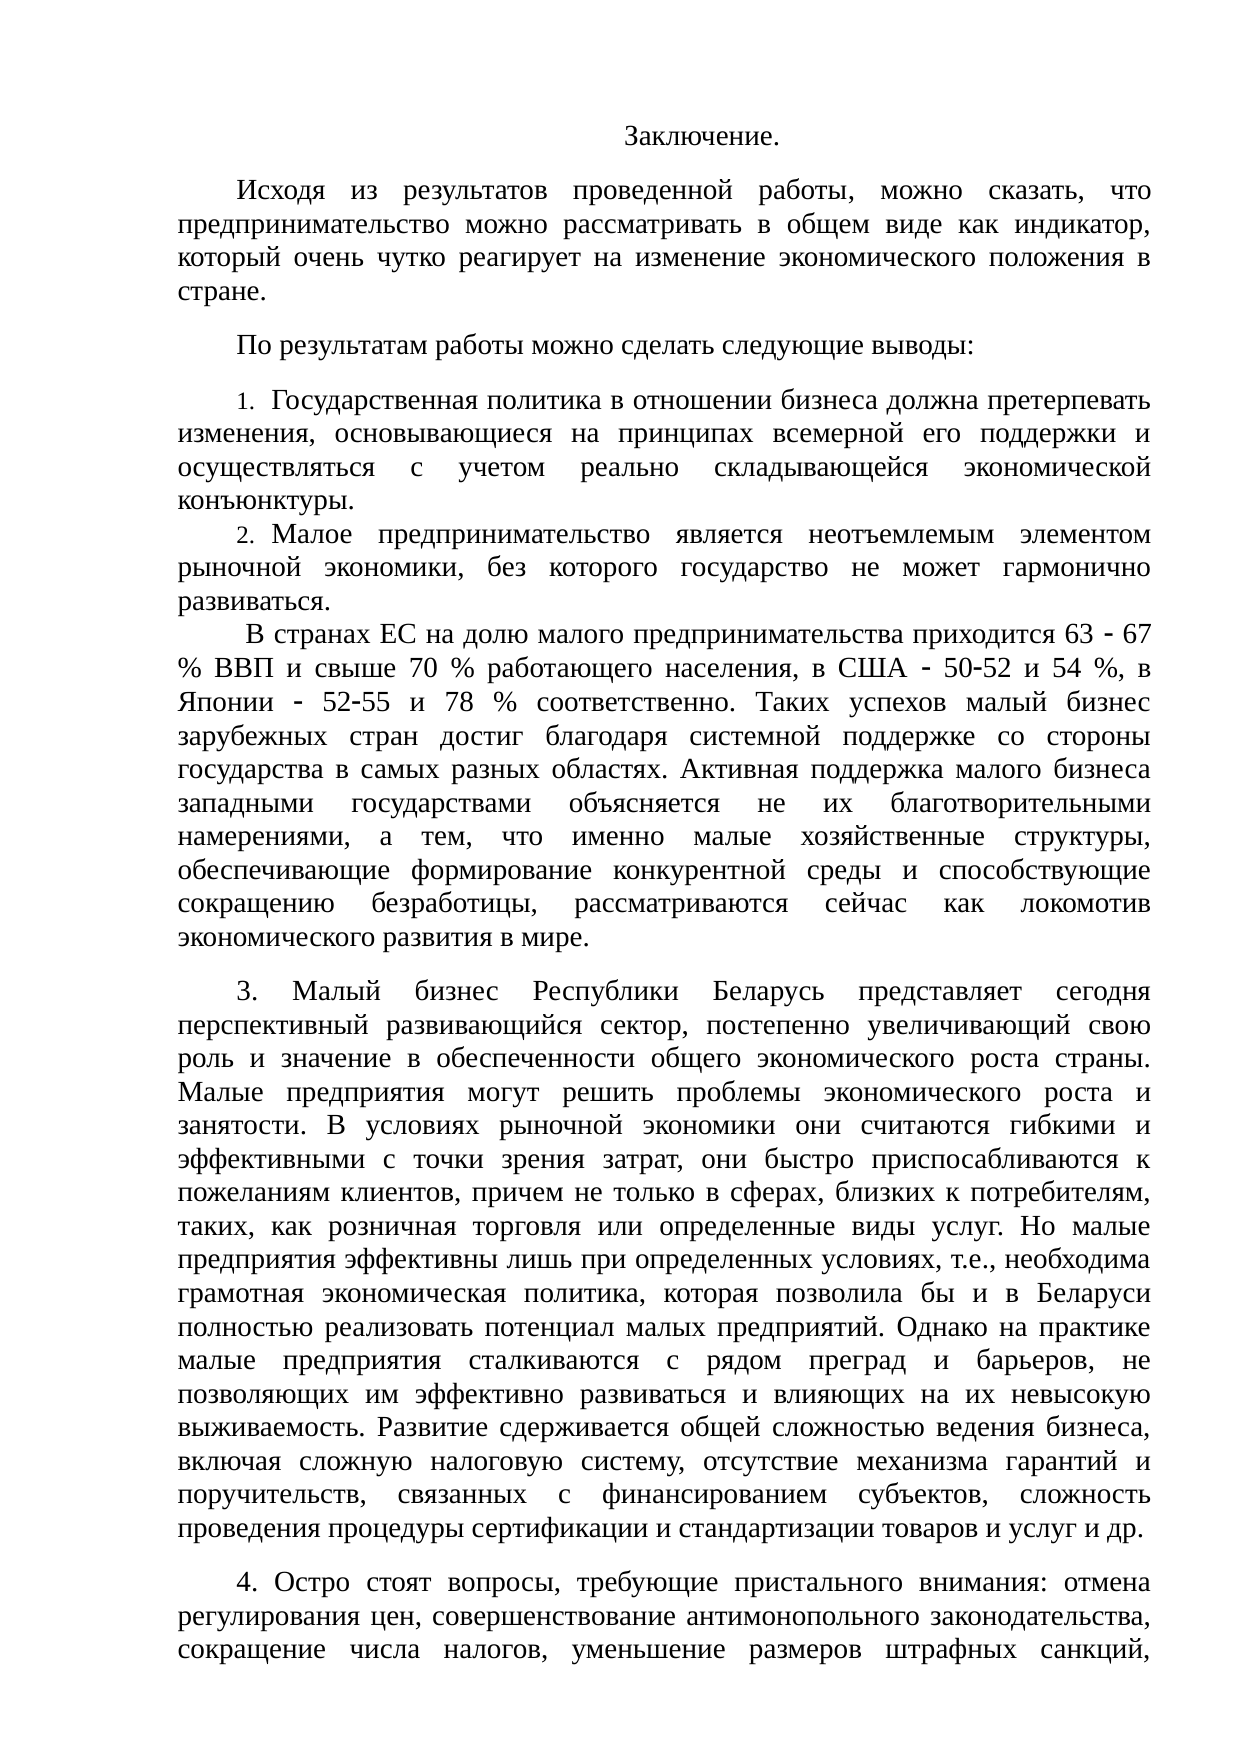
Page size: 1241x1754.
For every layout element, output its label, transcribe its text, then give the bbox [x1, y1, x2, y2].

text 3. Малый бизнес Республики Беларусь представляет сегодня перспективный развивающийся сектор, постепенно увеличивающий свою роль и значение в обеспеченности общего экономического роста страны. Малые предприятия могут решить проблемы экономического роста и занятости. В условиях рыночной экономики они считаются гибкими и эффективными с точки зрения затрат, они быстро приспосабливаются к пожеланиям клиентов, причем не только в сферах, близких к потребителям, таких, как розничная торговля или определенные виды услуг. Но малые предприятия эффективны лишь при определенных условиях, т.е., необходима грамотная экономическая политика, которая позволила бы и в Беларуси полностью реализовать потенциал малых предприятий. Однако на практике малые предприятия сталкиваются с рядом преград и барьеров, не позволяющих им эффективно развиваться и влияющих на их невысокую выживаемость. Развитие сдерживается общей сложностью ведения бизнеса, включая сложную налоговую систему, отсутствие механизма гарантий и поручительств, связанных с финансированием субъектов, сложность проведения процедуры сертификации и стандартизации товаров и услуг и др. [177, 973, 1152, 1543]
list По результатам работы можно сделать следующие выводы: [177, 327, 1152, 361]
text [177, 1564, 1152, 1665]
list Заключение. [252, 118, 1152, 152]
list Исходя из результатов проведенной работы, можно сказать, что предпринимательство можно рассматривать в общем виде как индикатор, который очень чутко реагирует на изменение экономического положения в стране. [177, 172, 1152, 307]
list Малое предпринимательство является неотъемлемым элементом рыночной экономики, без которого государство не может гармонично развиваться. [177, 516, 1152, 617]
text В странах ЕС на долю малого предпринимательства приходится 63  67 % ВВП и свыше 70 % работающего населения, в США  5052 и 54 %, в Японии  5255 и 78 % соответственно. Таких успехов малый бизнес зарубежных стран достиг благодаря системной поддержке со стороны государства в самых разных областях. Активная поддержка малого бизнеса западными государствами объясняется не их благотворительными намерениями, а тем, что именно малые хозяйственные структуры, обеспечивающие формирование конкурентной среды и способствующие сокращению безработицы, рассматриваются сейчас как локомотив экономического развития в мире. [177, 617, 1152, 952]
list Государственная политика в отношении бизнеса должна претерпевать изменения, основывающиеся на принципах всемерной его поддержки и осуществляться с учетом реально складывающейся экономической конъюнктуры. [177, 382, 1152, 516]
